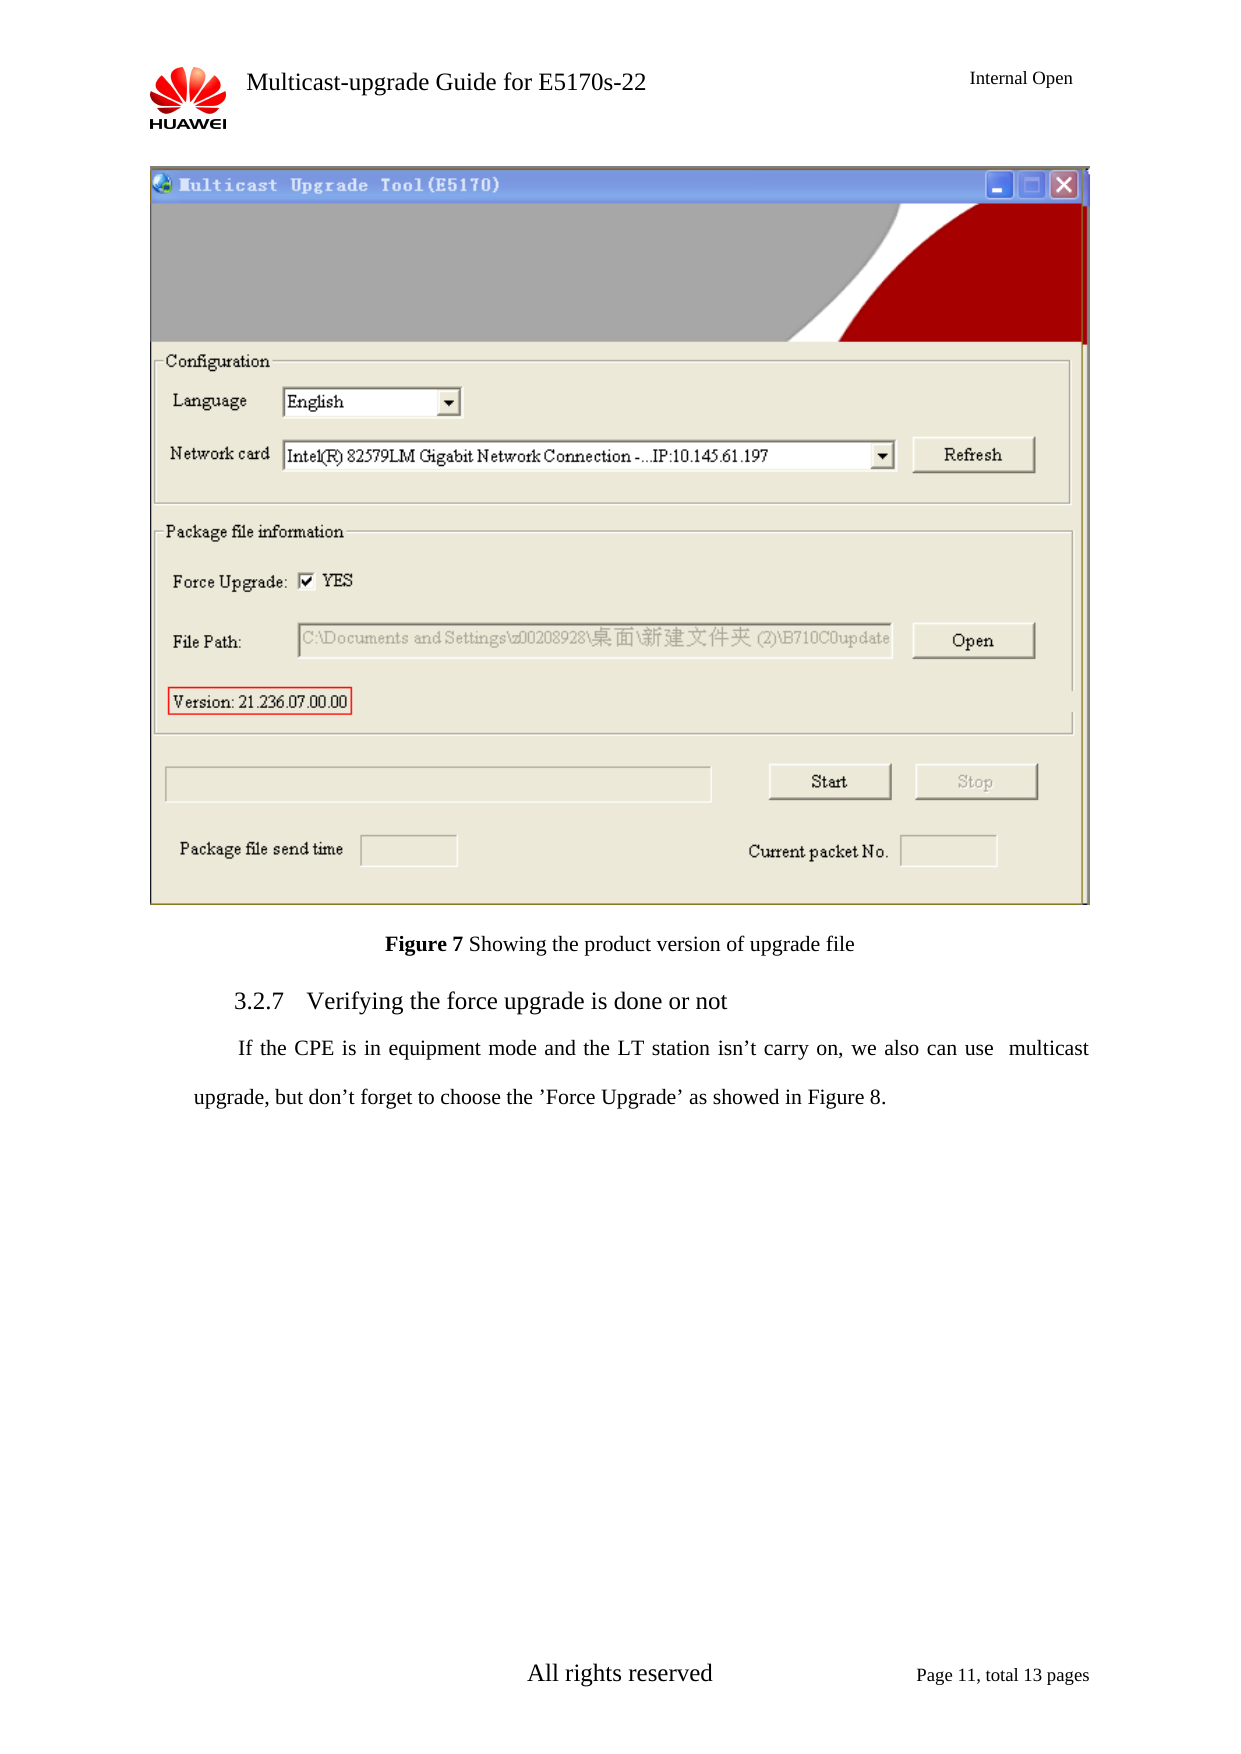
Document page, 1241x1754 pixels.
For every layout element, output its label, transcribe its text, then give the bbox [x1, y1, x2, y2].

picture [150, 67, 226, 129]
text Verifying the force upgrade is done or not [234, 984, 1090, 1017]
text If the CPE is in equipment mode and the LT station isn’t carry on, we also can use multicast upgrade, but don’t forget to choose the ’Force Upgrade’ as showed in Figure 8. [194, 1031, 1090, 1113]
picture [150, 166, 1090, 905]
text Figure 7 Showing the product version of upgrade file [150, 927, 1090, 959]
